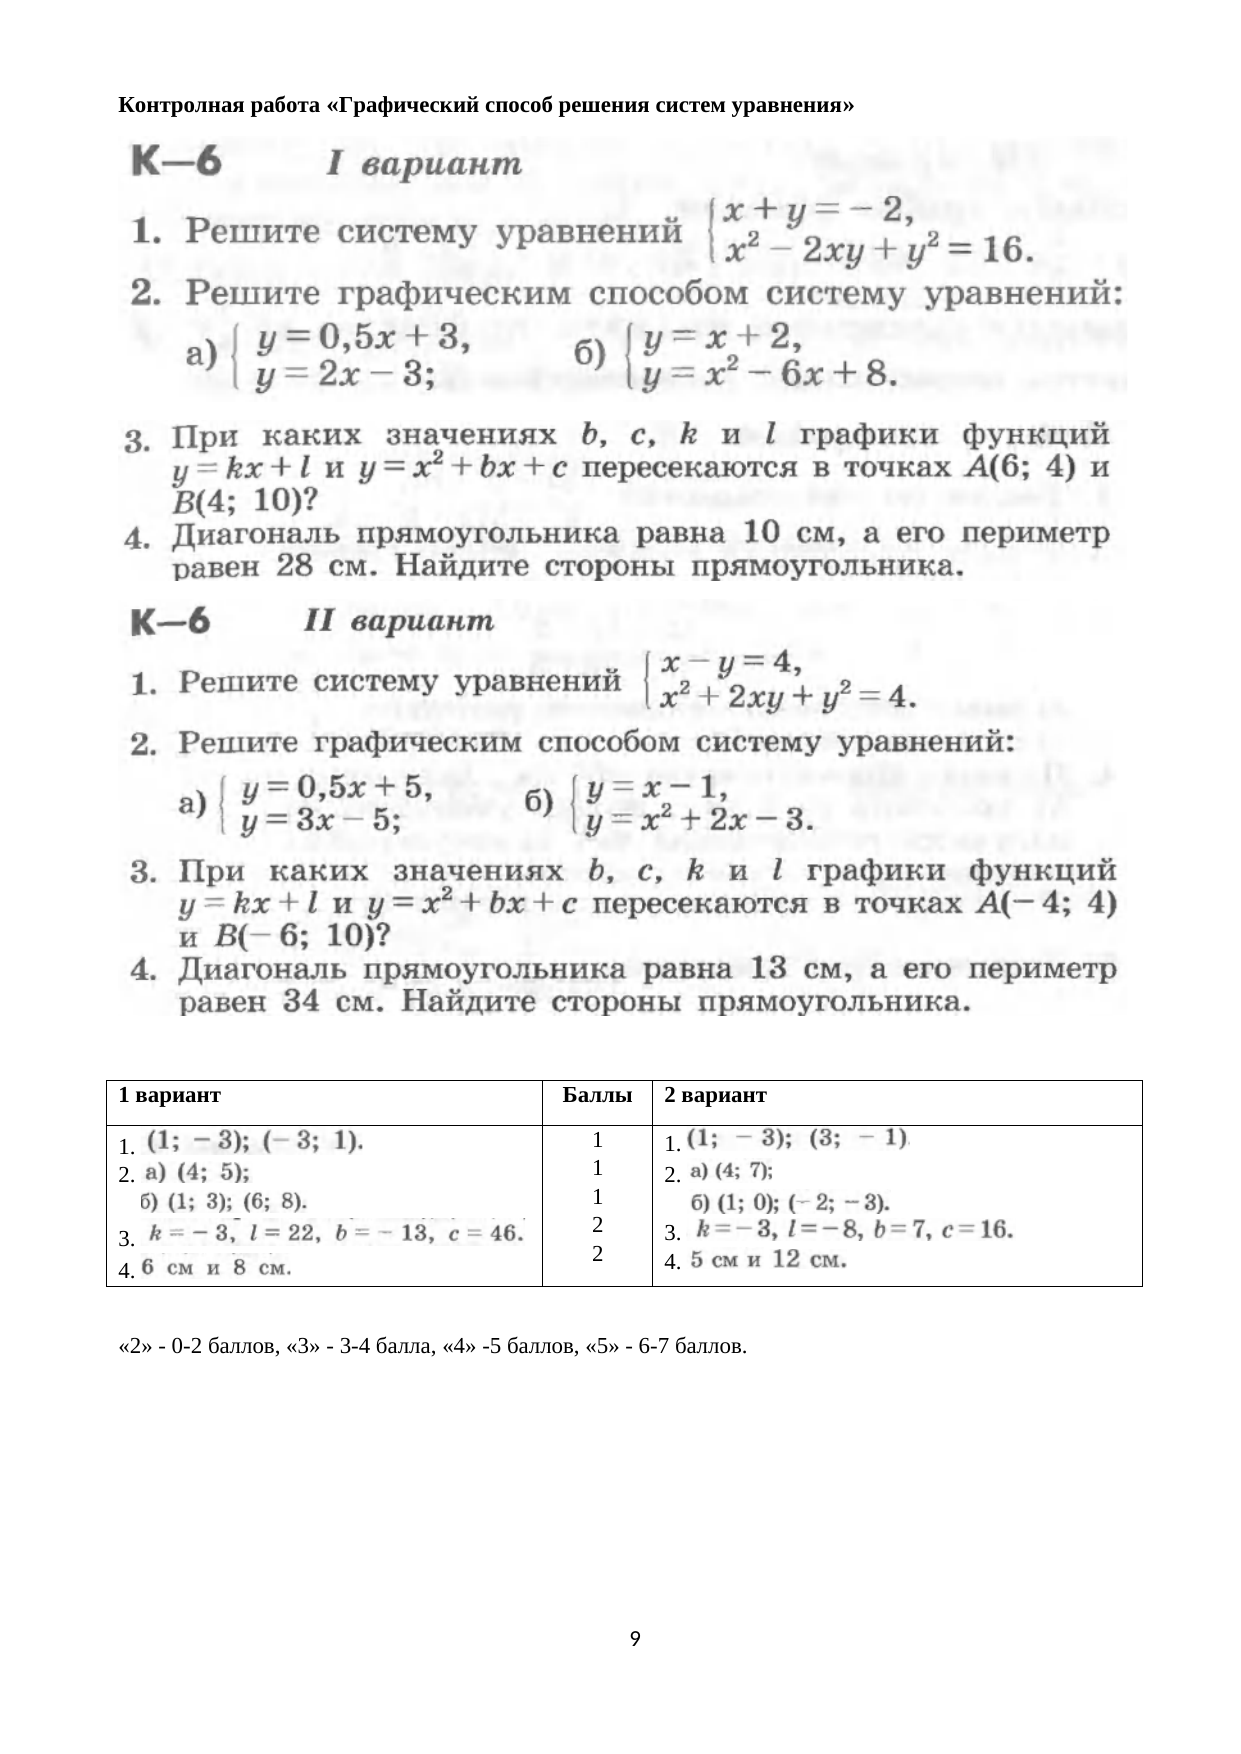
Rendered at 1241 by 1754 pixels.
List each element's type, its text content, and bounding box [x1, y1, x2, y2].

picture [687, 1158, 773, 1183]
picture [140, 1126, 363, 1155]
picture [686, 1218, 1017, 1241]
picture [768, 1249, 848, 1269]
picture [118, 136, 1128, 402]
table_header 2 вариант [653, 1081, 1142, 1125]
picture [686, 1126, 910, 1151]
picture [140, 1218, 525, 1246]
table_cell 1. 2. 3. 4. [653, 1126, 1142, 1286]
table_header Баллы [543, 1081, 652, 1125]
text Контролная работа «Графический способ решения систем уравнения» [118, 89, 1152, 117]
picture [118, 420, 1128, 581]
picture [141, 1190, 308, 1213]
table_cell 1. 2. 3. 4. [107, 1126, 542, 1286]
picture [141, 1161, 253, 1183]
table_cell 1 1 1 2 2 [543, 1126, 652, 1286]
picture [687, 1189, 891, 1214]
picture [686, 1247, 764, 1269]
picture [118, 599, 1128, 1016]
picture [140, 1253, 291, 1279]
table_header 1 вариант [107, 1081, 542, 1125]
text «2» - 0-2 баллов, «3» - 3-4 балла, «4» -5 баллов, «5» - 6-7 баллов. [118, 1332, 1152, 1358]
